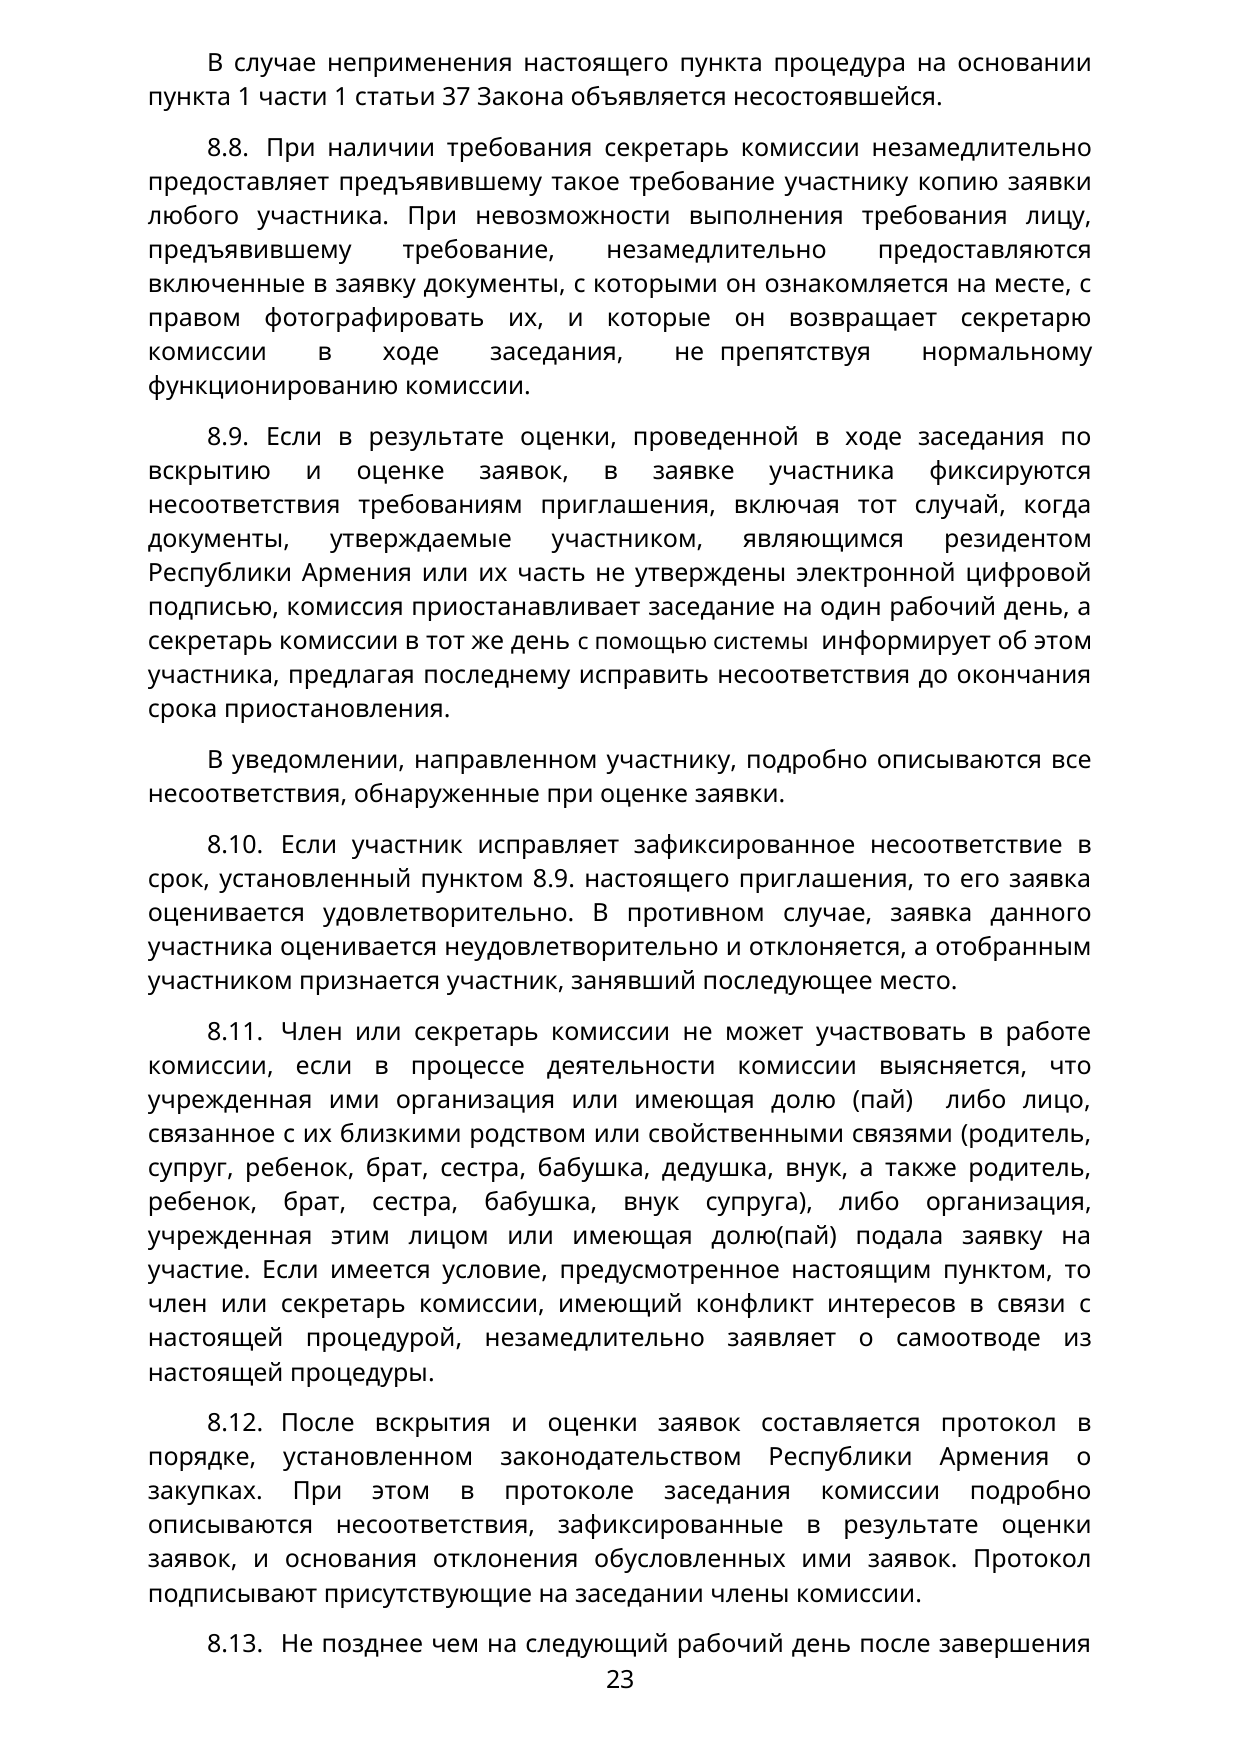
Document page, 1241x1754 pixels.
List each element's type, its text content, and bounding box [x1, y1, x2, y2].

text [148, 1626, 1092, 1660]
text 8.10. Если участник исправляет зафиксированное несоответствие в срок, установленный пунктом 8.9. настоящего приглашения, то его заявка оценивается удовлетворительно. В противном случае, заявка данного участника оценивается неудовлетворительно и отклоняется, а отобранным участником признается участник, занявший последующее место. [148, 827, 1092, 997]
text В случае неприменения настоящего пункта процедура на основании пункта 1 части 1 статьи 37 Закона объявляется несостоявшейся. [148, 44, 1092, 112]
text 8.11. Член или секретарь комиссии не может участвовать в работе комиссии, если в процессе деятельности комиссии выясняется, что учрежденная ими организация или имеющая долю (пай) либо лицо, связанное с их близкими родством или свойственными связями (родитель, супруг, ребенок, брат, сестра, бабушка, дедушка, внук, а также родитель, ребенок, брат, сестра, бабушка, внук супруга), либо организация, учрежденная этим лицом или имеющая долю(пай) подала заявку на участие. Если имеется условие, предусмотренное настоящим пунктом, то член или секретарь комиссии, имеющий конфликт интересов в связи с настоящей процедурой, незамедлительно заявляет о самоотводе из настоящей процедуры. [148, 1013, 1092, 1388]
text 8.8. При наличии требования секретарь комиссии незамедлительно предоставляет предъявившему такое требование участнику копию заявки любого участника. При невозможности выполнения требования лицу, предъявившему требование, незамедлительно предоставляются включенные в заявку документы, с которыми он ознакомляется на месте, с правом фотографировать их, и которые он возвращает секретарю комиссии в ходе заседания, не препятствуя нормальному функционированию комиссии. [148, 129, 1092, 402]
text 8.9. Если в результате оценки, проведенной в ходе заседания по вскрытию и оценке заявок, в заявке участника фиксируются несоответствия требованиям приглашения, включая тот случай, когда документы, утверждаемые участником, являющимся резидентом Республики Армения или их часть не утверждены электронной цифровой подписью, комиссия приостанавливает заседание на один рабочий день, а секретарь комиссии в тот же день с помощью системы информирует об этом участника, предлагая последнему исправить несоответствия до окончания срока приостановления. [148, 418, 1092, 725]
text 8.12. После вскрытия и оценки заявок составляется протокол в порядке, установленном законодательством Республики Армения о закупках. При этом в протоколе заседания комиссии подробно описываются несоответствия, зафиксированные в результате оценки заявок, и основания отклонения обусловленных ими заявок. Протокол подписывают присутствующие на заседании члены комиссии. [148, 1405, 1092, 1609]
text В уведомлении, направленном участнику, подробно описываются все несоответствия, обнаруженные при оценке заявки. [148, 742, 1092, 810]
